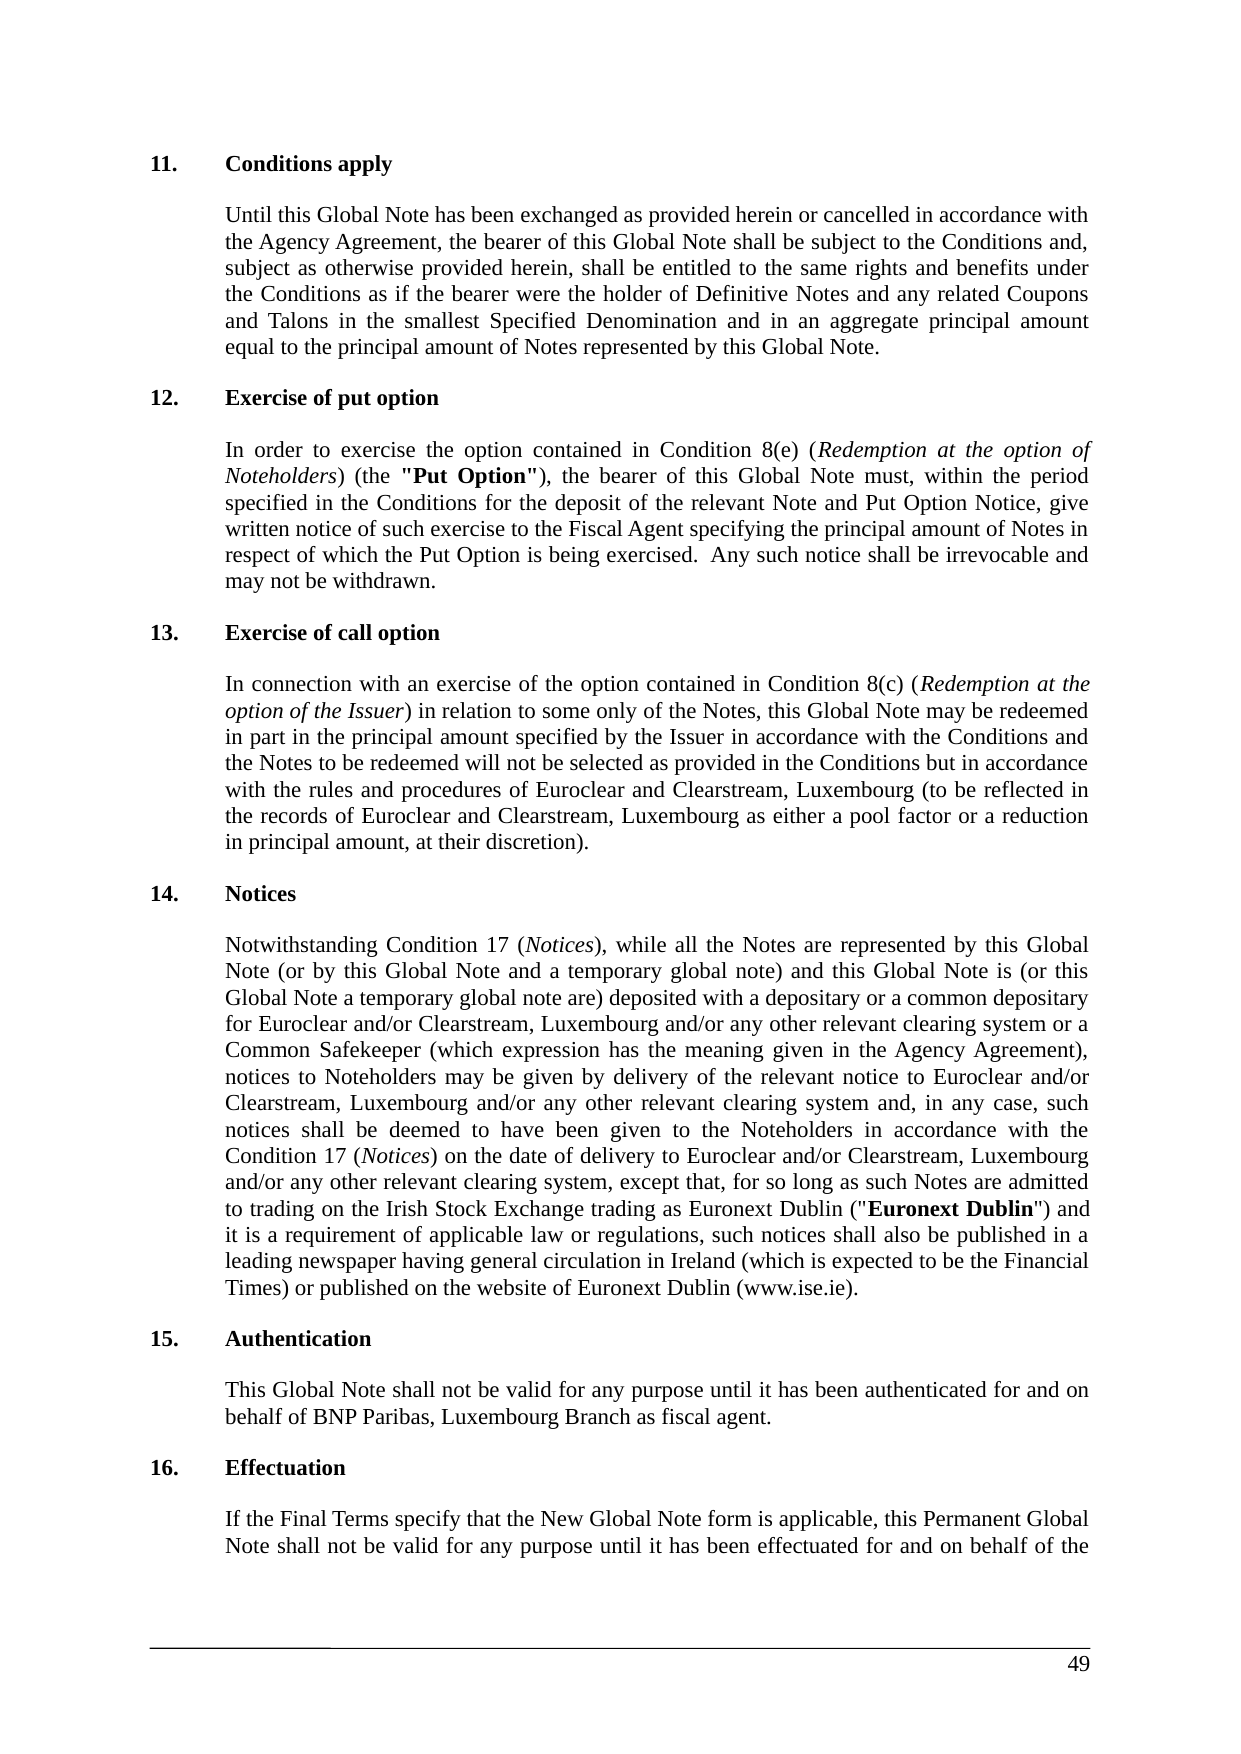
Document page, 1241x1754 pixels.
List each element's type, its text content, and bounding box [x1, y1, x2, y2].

text Until this Global Note has been exchanged as provided herein or cancelled in accordance with the Agency Agreement, the bearer of this Global Note shall be subject to the Conditions and, subject as otherwise provided herein, shall be entitled to the same rights and benefits under the Conditions as if the bearer were the holder of Definitive Notes and any related Coupons and Talons in the smallest Specified Denomination and in an aggregate principal amount equal to the principal amount of Notes represented by this Global Note. [225, 201, 1090, 359]
text In order to exercise the option contained in Condition 8(e) (Redemption at the option of Noteholders) (the "Put Option"), the bearer of this Global Note must, within the period specified in the Conditions for the deposit of the relevant Note and Put Option Notice, give written notice of such exercise to the Fiscal Agent specifying the principal amount of Notes in respect of which the Put Option is being exercised. Any such notice shall be irrevocable and may not be withdrawn. [225, 436, 1090, 594]
list Effectuation [150, 1454, 1090, 1481]
text This Global Note shall not be valid for any purpose until it has been authenticated for and on behalf of BNP Paribas, Luxembourg Branch as fiscal agent. [225, 1376, 1090, 1429]
list Conditions apply [150, 150, 1090, 176]
list Notices [150, 880, 1090, 906]
text Notwithstanding Condition 17 (Notices), while all the Notes are represented by this Global Note (or by this Global Note and a temporary global note) and this Global Note is (or this Global Note a temporary global note are) deposited with a depositary or a common depositary for Euroclear and/or Clearstream, Luxembourg and/or any other relevant clearing system or a Common Safekeeper (which expression has the meaning given in the Agency Agreement), notices to Noteholders may be given by delivery of the relevant notice to Euroclear and/or Clearstream, Luxembourg and/or any other relevant clearing system and, in any case, such notices shall be deemed to have been given to the Noteholders in accordance with the Condition 17 (Notices) on the date of delivery to Euroclear and/or Clearstream, Luxembourg and/or any other relevant clearing system, except that, for so long as such Notes are admitted to trading on the Irish Stock Exchange trading as Euronext Dublin ("Euronext Dublin") and it is a requirement of applicable law or regulations, such notices shall also be published in a leading newspaper having general circulation in Ireland (which is expected to be the Financial Times) or published on the website of Euronext Dublin (www.ise.ie). [225, 931, 1090, 1300]
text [225, 1506, 1090, 1558]
list Authentication [150, 1325, 1090, 1351]
text In connection with an exercise of the option contained in Condition 8(c) (Redemption at the option of the Issuer) in relation to some only of the Notes, this Global Note may be redeemed in part in the principal amount specified by the Issuer in accordance with the Conditions and the Notes to be redeemed will not be selected as provided in the Conditions but in accordance with the rules and procedures of Euroclear and Clearstream, Luxembourg (to be reflected in the records of Euroclear and Clearstream, Luxembourg as either a pool factor or a reduction in principal amount, at their discretion). [225, 670, 1090, 855]
list Exercise of put option [150, 384, 1090, 411]
list Exercise of call option [150, 619, 1090, 645]
